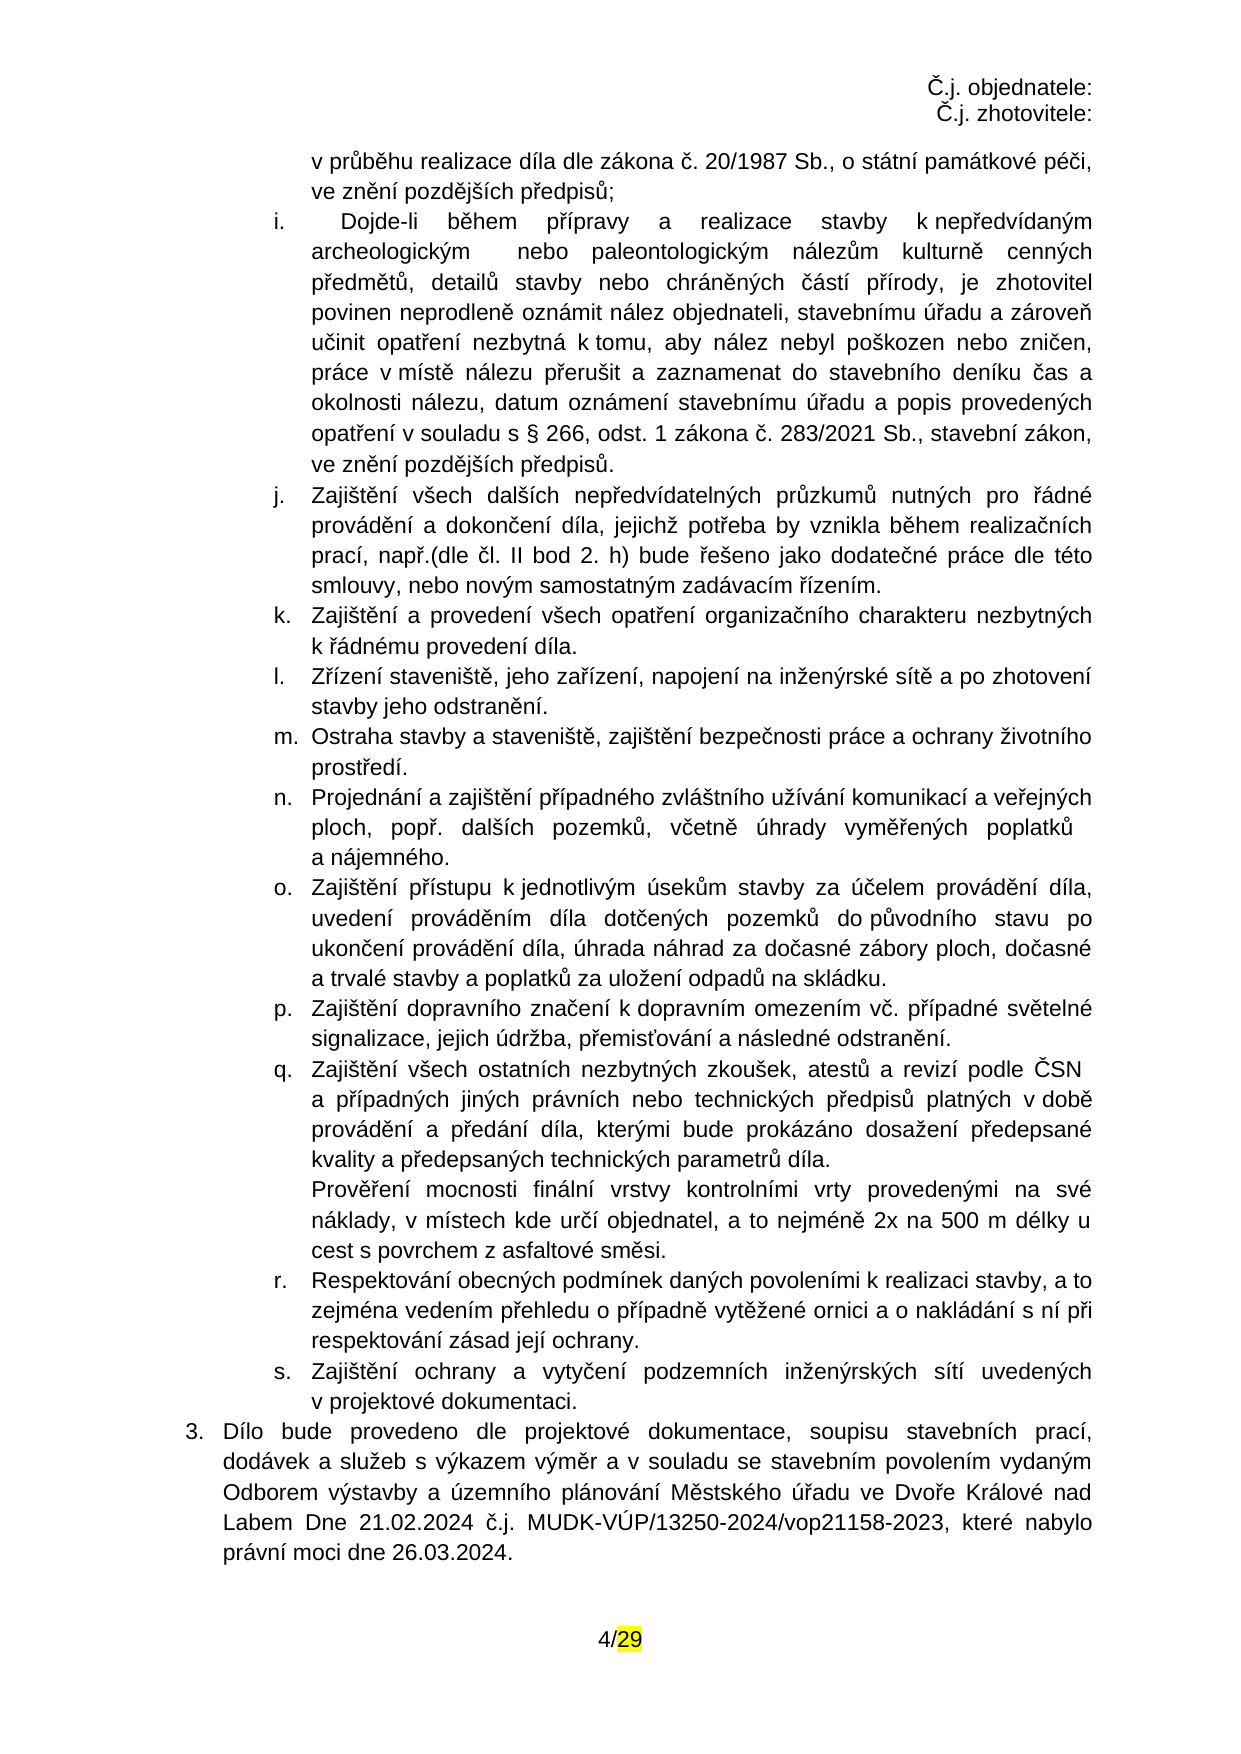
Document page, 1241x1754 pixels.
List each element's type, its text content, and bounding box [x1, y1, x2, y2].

list Respektování obecných podmínek daných povoleními k realizaci stavby, a to zejména vedením přehledu o případně vytěžené ornici a o nakládání s ní při respektování zásad její ochrany. [274, 1267, 1093, 1354]
list Zřízení staveniště, jeho zařízení, napojení na inženýrské sítě a po zhotovení stavby jeho odstranění. [274, 663, 1093, 719]
list Zajištění dopravního značení k dopravním omezením vč. případné světelné signalizace, jejich údržba, přemisťování a následné odstranění. [274, 995, 1093, 1052]
list Dílo bude provedeno dle projektové dokumentace, soupisu stavebních prací, dodávek a služeb s výkazem výměr a v souladu se stavebním povolením vydaným Odborem výstavby a územního plánování Městského úřadu ve Dvoře Králové nad Labem Dne 21.02.2024 č.j. MUDK-VÚP/13250-2024/vop21158-2023, které nabylo právní moci dne 26.03.2024. [185, 1418, 1093, 1565]
list Prověření mocnosti finální vrstvy kontrolními vrty provedenými na své náklady, v místech kde určí objednatel, a to nejméně 2x na 500 m délky u cest s povrchem z asfaltové směsi. [311, 1176, 1093, 1263]
list Zajištění přístupu k jednotlivým úsekům stavby za účelem provádění díla, uvedení prováděním díla dotčených pozemků do původního stavu po ukončení provádění díla, úhrada náhrad za dočasné zábory ploch, dočasné a trvalé stavby a poplatků za uložení odpadů na skládku. [274, 874, 1093, 991]
list Dojde-li během přípravy a realizace stavby k nepředvídaným archeologickým nebo paleontologickým nálezům kulturně cenných předmětů, detailů stavby nebo chráněných částí přírody, je zhotovitel povinen neprodleně oznámit nález objednateli, stavebnímu úřadu a zároveň učinit opatření nezbytná k tomu, aby nález nebyl poškozen nebo zničen, práce v místě nálezu přerušit a zaznamenat do stavebního deníku čas a okolnosti nálezu, datum oznámení stavebnímu úřadu a popis provedených opatření v souladu s § 266, odst. 1 zákona č. 283/2021 Sb., stavební zákon, ve znění pozdějších předpisů. [274, 208, 1093, 478]
list Zajištění ochrany a vytyčení podzemních inženýrských sítí uvedených v projektové dokumentaci. [274, 1358, 1093, 1414]
list Zajištění a provedení všech opatření organizačního charakteru nezbytných k řádnému provedení díla. [274, 602, 1093, 659]
list Ostraha stavby a staveniště, zajištění bezpečnosti práce a ochrany životního prostředí. [274, 723, 1093, 780]
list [274, 148, 1093, 204]
list Zajištění všech dalších nepředvídatelných průzkumů nutných pro řádné provádění a dokončení díla, jejichž potřeba by vznikla během realizačních prací, např.(dle čl. II bod 2. h) bude řešeno jako dodatečné práce dle této smlouvy, nebo novým samostatným zadávacím řízením. [274, 482, 1093, 598]
list Zajištění všech ostatních nezbytných zkoušek, atestů a revizí podle ČSN a případných jiných právních nebo technických předpisů platných v době provádění a předání díla, kterými bude prokázáno dosažení předepsané kvality a předepsaných technických parametrů díla. [274, 1056, 1093, 1172]
list Projednání a zajištění případného zvláštního užívání komunikací a veřejných ploch, popř. dalších pozemků, včetně úhrady vyměřených poplatků a nájemného. [274, 784, 1093, 870]
